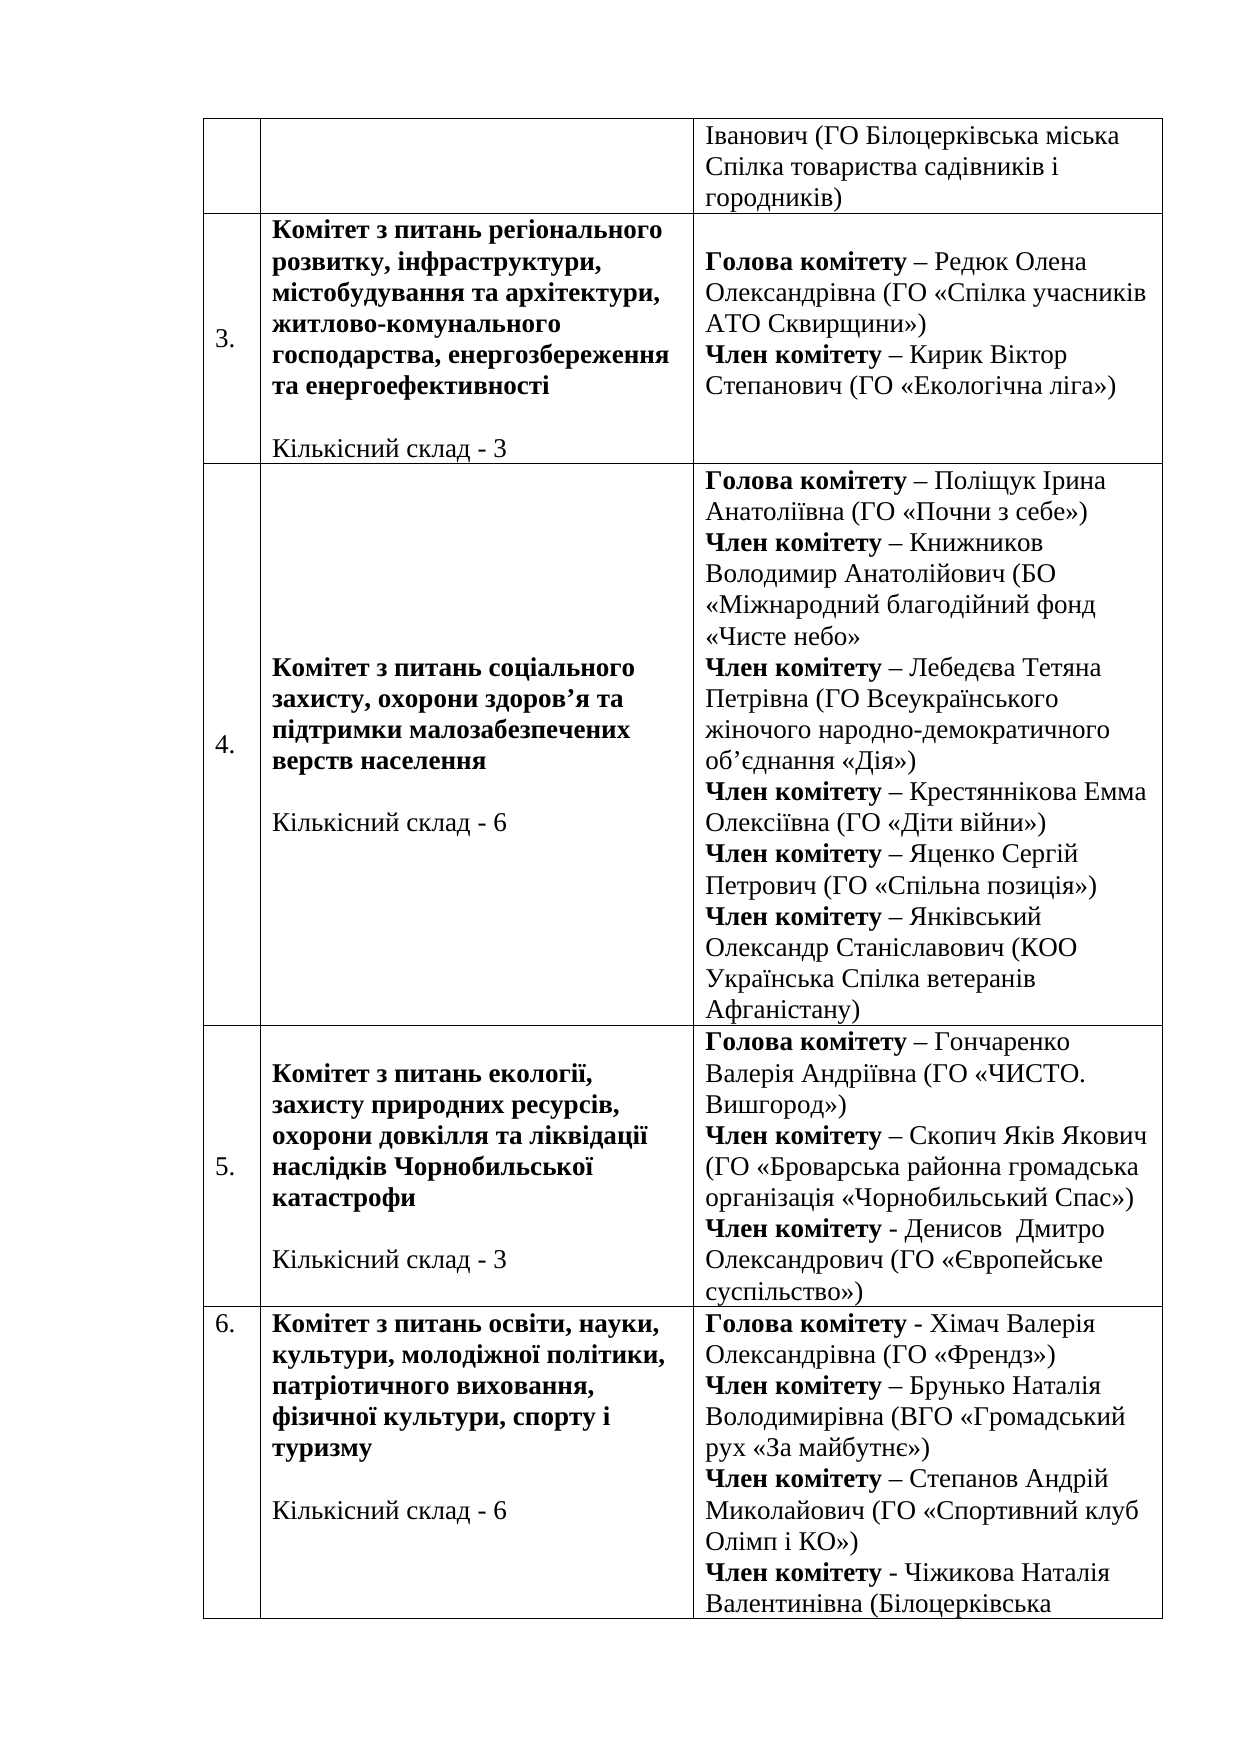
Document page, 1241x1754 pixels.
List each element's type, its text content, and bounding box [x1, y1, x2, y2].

table_cell Комітет з питань соціального захисту, охорони здоров’я та підтримки малозабезпечених верств населення Кількісний склад - 6 [261, 464, 693, 1024]
table_cell Комітет з питань екології, захисту природних ресурсів, охорони довкілля та ліквідації наслідків Чорнобильської катастрофи Кількісний склад - 3 [261, 1026, 693, 1306]
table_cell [694, 1307, 1162, 1618]
table_cell 2. [204, 119, 260, 213]
table_cell Голова комітету – Редюк Олена Олександрівна (ГО «Спілка учасників АТО Сквирщини») Член комітету – Кирик Віктор Степанович (ГО «Екологічна ліга») [694, 214, 1162, 463]
table_cell Комітет з питань регіонального розвитку, інфраструктури, містобудування та архітектури, житлово-комунального господарства, енергозбереження та енергоефективності Кількісний склад - 3 [261, 214, 693, 463]
table_cell Голова комітету – Гончаренко Валерія Андріївна (ГО «ЧИСТО. Вишгород») Член комітету – Скопич Яків Якович (ГО «Броварська районна громадська організація «Чорнобильський Спас») Член комітету - Денисов Дмитро Олександрович (ГО «Європейське суспільство») [694, 1026, 1162, 1306]
table_cell 5. [204, 1026, 260, 1306]
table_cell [261, 1307, 693, 1618]
table_cell 6. [204, 1307, 260, 1618]
table_cell 4. [204, 464, 260, 1024]
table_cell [261, 119, 693, 213]
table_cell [694, 119, 1162, 213]
table_cell Голова комітету – Поліщук Ірина Анатоліївна (ГО «Почни з себе») Член комітету – Книжников Володимир Анатолійович (БО «Міжнародний благодійний фонд «Чисте небо» Член комітету – Лебедєва Тетяна Петрівна (ГО Всеукраїнського жіночого народно-демократичного об’єднання «Дія») Член комітету – Крестяннікова Емма Олексіївна (ГО «Діти війни») Член комітету – Яценко Сергій Петрович (ГО «Спільна позиція») Член комітету – Янківський Олександр Станіславович (КОО Українська Спілка ветеранів Афганістану) [694, 464, 1162, 1024]
table_cell 3. [204, 214, 260, 463]
